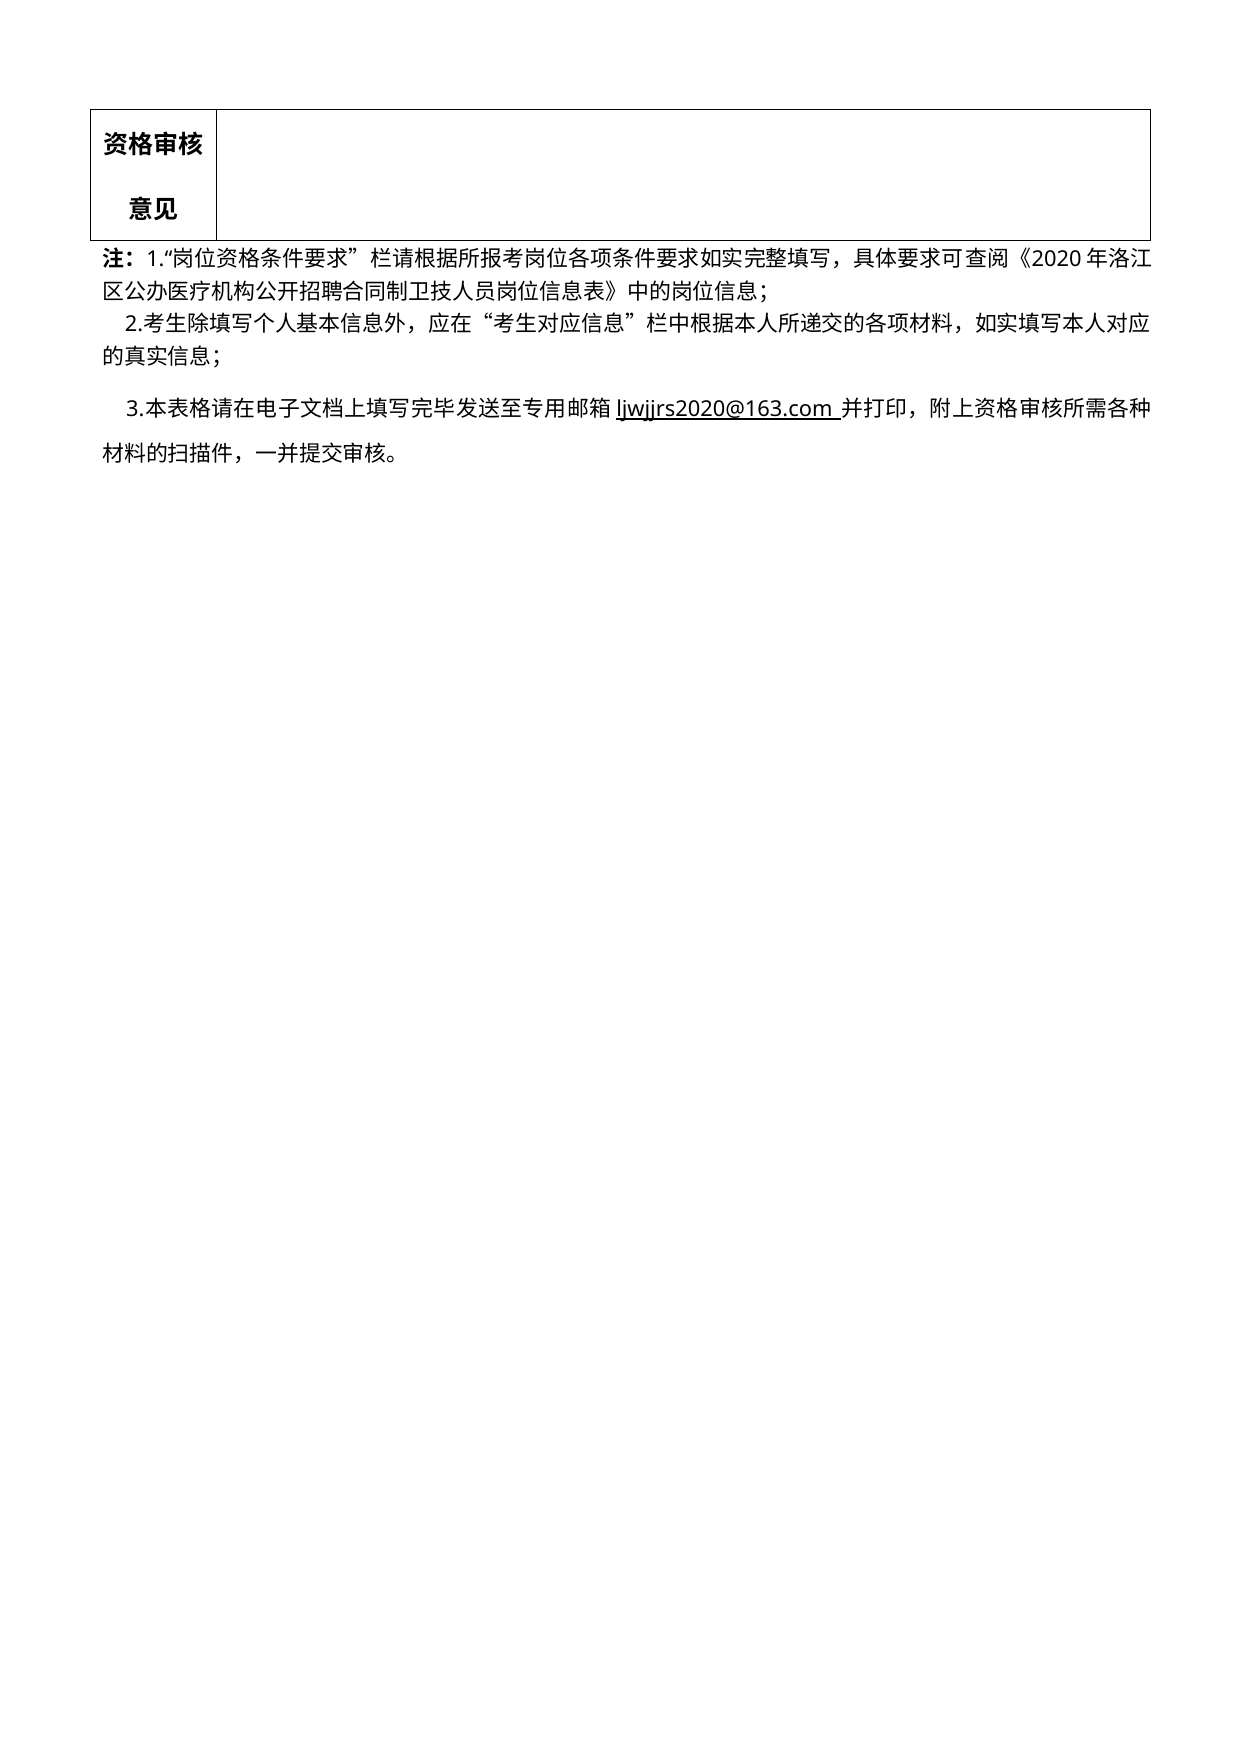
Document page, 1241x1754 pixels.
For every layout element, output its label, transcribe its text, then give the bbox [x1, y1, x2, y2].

text 注：1.“岗位资格条件要求”栏请根据所报考岗位各项条件要求如实完整填写，具体要求可查阅《2020年洛江区公办医疗机构公开招聘合同制卫技人员岗位信息表》中的岗位信息； [102, 241, 1152, 306]
table_cell 资格审核意见 [91, 110, 216, 240]
table_cell [217, 110, 1150, 240]
text 3.本表格请在电子文档上填写完毕发送至专用邮箱ljwjjrs2020@163.com 并打印，附上资格审核所需各种材料的扫描件，一并提交审核。 [102, 371, 1152, 468]
text 2.考生除填写个人基本信息外，应在“考生对应信息”栏中根据本人所递交的各项材料，如实填写本人对应的真实信息； [102, 306, 1152, 371]
